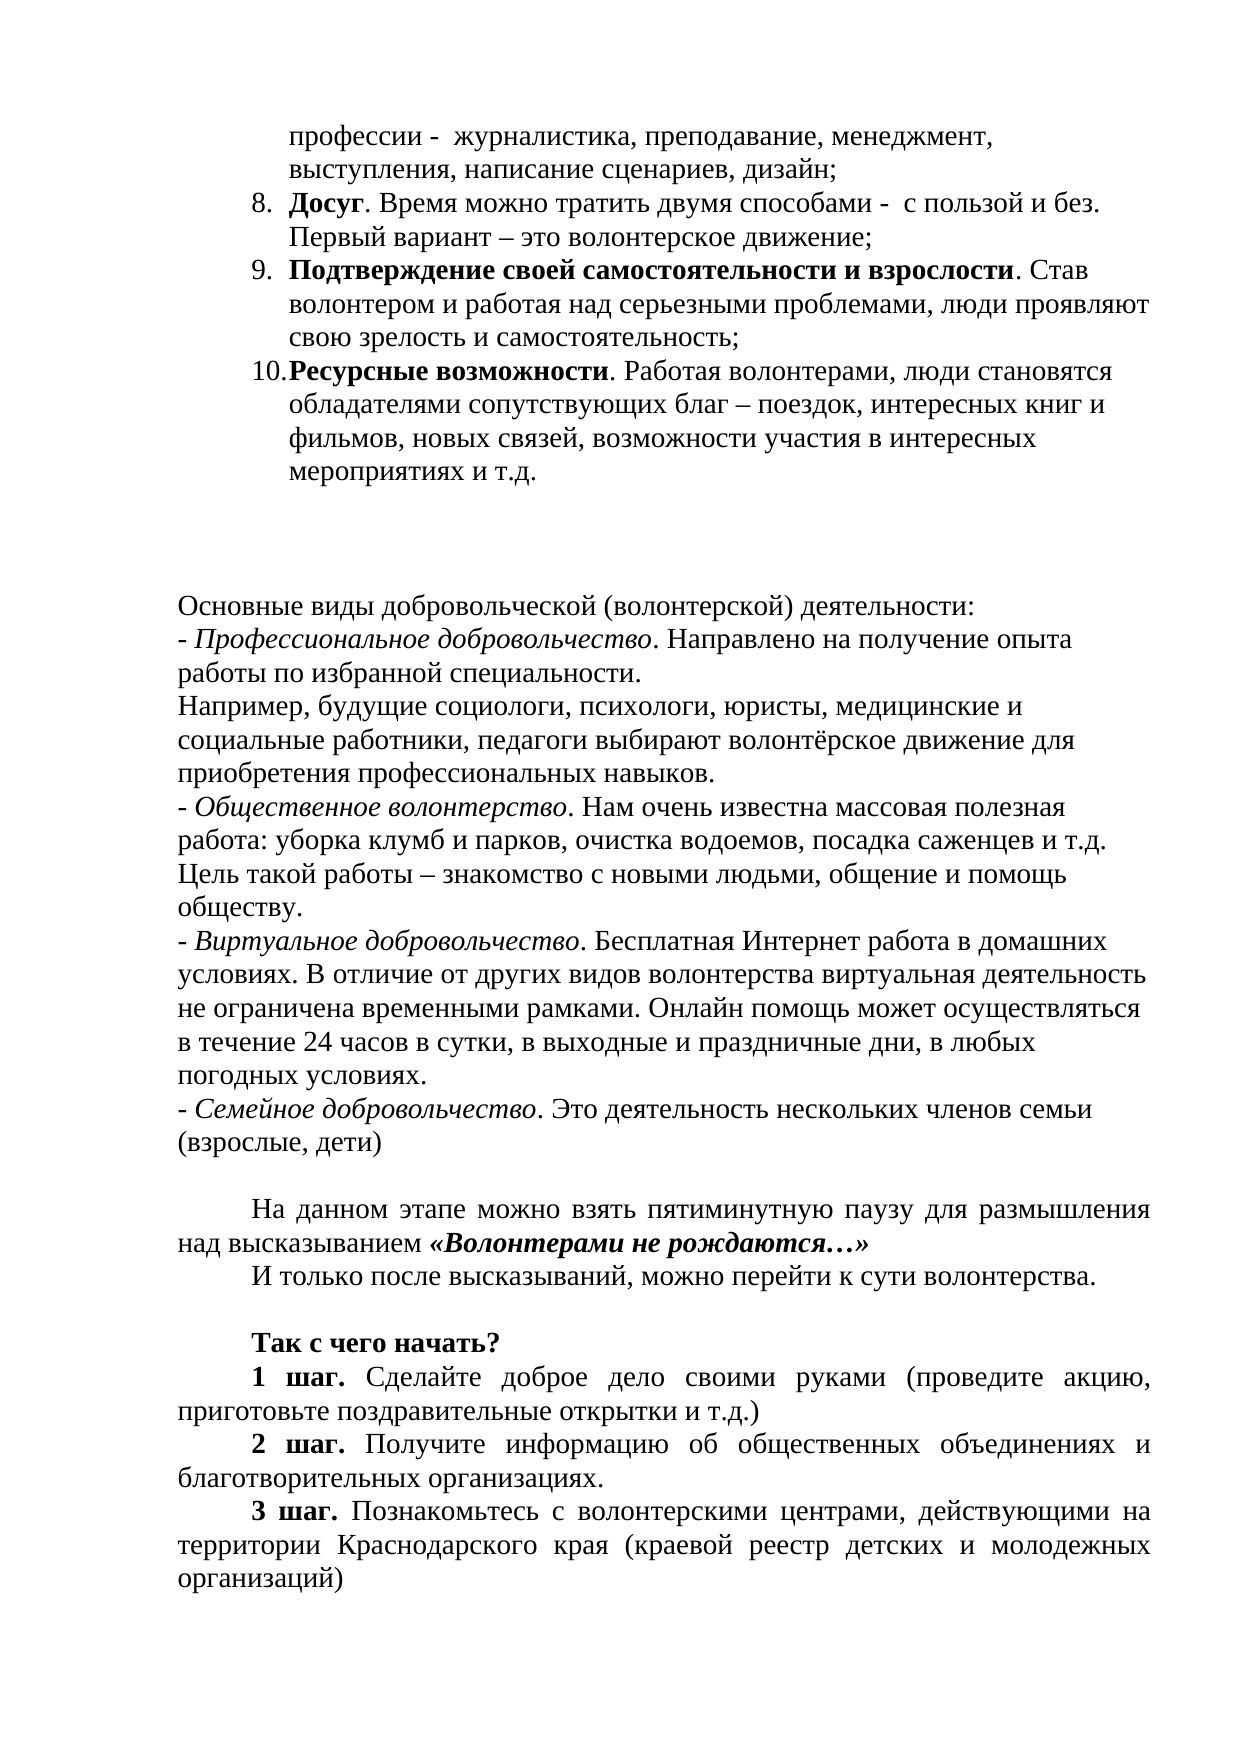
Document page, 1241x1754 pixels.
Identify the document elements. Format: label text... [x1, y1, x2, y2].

text На данном этапе можно взять пятиминутную паузу для размышления над высказыванием «Волонтерами не рождаются…» [177, 1191, 1152, 1258]
text - Виртуальное добровольчество. Бесплатная Интернет работа в домашних условиях. В отличие от других видов волонтерства виртуальная деятельность не ограничена временными рамками. Онлайн помощь может осуществляться в течение 24 часов в сутки, в выходные и праздничные дни, в любых погодных условиях. [177, 923, 1152, 1091]
list Ресурсные возможности. Работая волонтерами, люди становятся обладателями сопутствующих благ – поездок, интересных книг и фильмов, новых связей, возможности участия в интересных мероприятиях и т.д. [251, 353, 1152, 487]
text Основные виды добровольческой (волонтерской) деятельности: [177, 588, 1152, 621]
text - Семейное добровольчество. Это деятельность нескольких членов семьи (взрослые, дети) [177, 1091, 1152, 1158]
text 2 шаг. Получите информацию об общественных объединениях и благотворительных организациях. [177, 1426, 1152, 1493]
text 1 шаг. Сделайте доброе дело своими руками (проведите акцию, приготовьте поздравительные открытки и т.д.) [177, 1359, 1152, 1426]
text И только после высказываний, можно перейти к сути волонтерства. [177, 1258, 1152, 1292]
text - Профессиональное добровольчество. Направлено на получение опыта работы по избранной специальности. [177, 621, 1152, 688]
text Так с чего начать? [177, 1326, 1152, 1359]
text 3 шаг. Познакомьтесь с волонтерскими центрами, действующими на территории Краснодарского края (краевой реестр детских и молодежных организаций) [177, 1493, 1152, 1594]
text - Общественное волонтерство. Нам очень известна массовая полезная работа: уборка клумб и парков, очистка водоемов, посадка саженцев и т.д. Цель такой работы – знакомство с новыми людьми, общение и помощь обществу. [177, 789, 1152, 923]
list Досуг. Время можно тратить двумя способами - с пользой и без. Первый вариант – это волонтерское движение; [251, 185, 1152, 252]
text Например, будущие социологи, психологи, юристы, медицинские и социальные работники, педагоги выбирают волонтёрское движение для приобретения профессиональных навыков. [177, 688, 1152, 789]
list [251, 118, 1152, 185]
list Подтверждение своей самостоятельности и взрослости. Став волонтером и работая над серьезными проблемами, люди проявляют свою зрелость и самостоятельность; [251, 252, 1152, 353]
